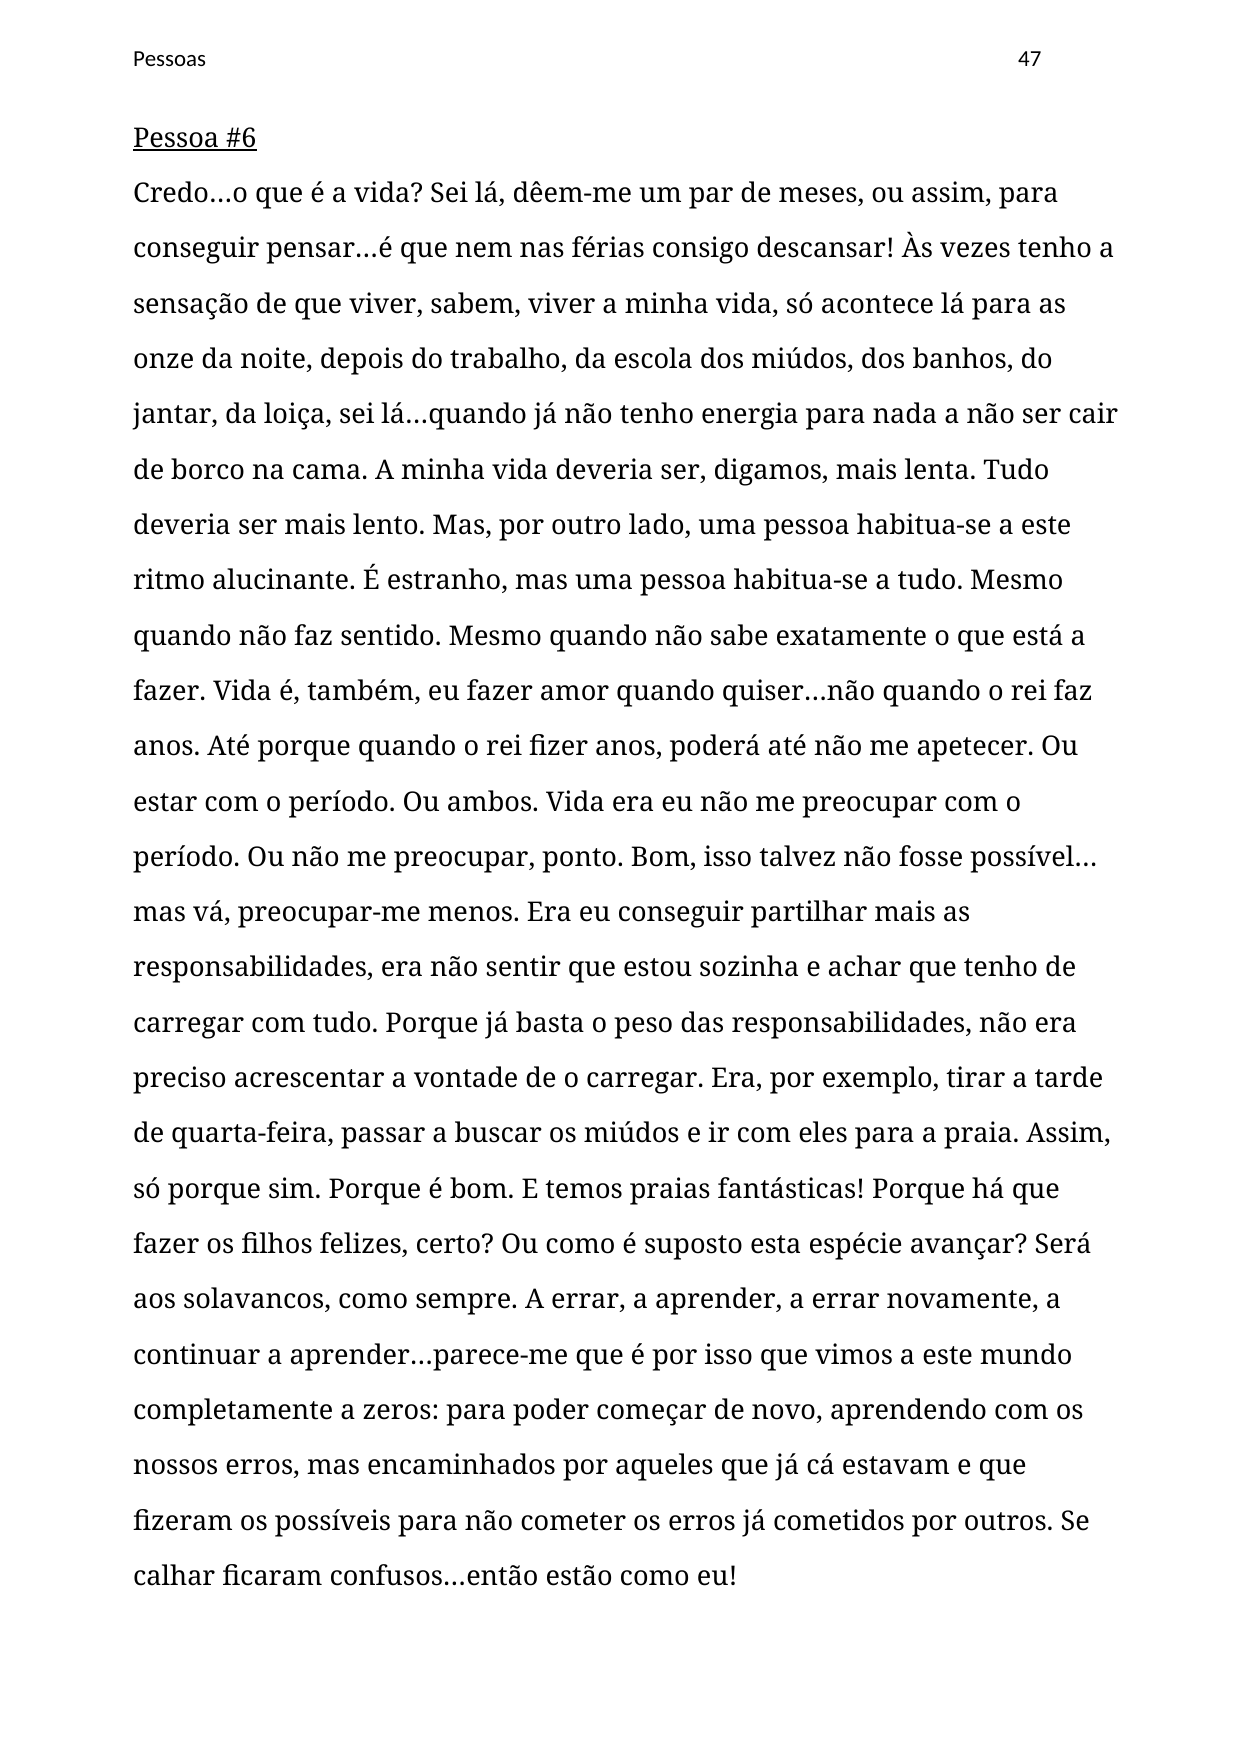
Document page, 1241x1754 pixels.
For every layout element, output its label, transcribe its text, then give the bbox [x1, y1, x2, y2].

text Credo…o que é a vida? Sei lá, dêem-me um par de meses, ou assim, para conseguir pensar…é que nem nas férias consigo descansar! Às vezes tenho a sensação de que viver, sabem, viver a minha vida, só acontece lá para as onze da noite, depois do trabalho, da escola dos miúdos, dos banhos, do jantar, da loiça, sei lá…quando já não tenho energia para nada a não ser cair de borco na cama. A minha vida deveria ser, digamos, mais lenta. Tudo deveria ser mais lento. Mas, por outro lado, uma pessoa habitua-se a este ritmo alucinante. É estranho, mas uma pessoa habitua-se a tudo. Mesmo quando não faz sentido. Mesmo quando não sabe exatamente o que está a fazer. Vida é, também, eu fazer amor quando quiser…não quando o rei faz anos. Até porque quando o rei fizer anos, poderá até não me apetecer. Ou estar com o período. Ou ambos. Vida era eu não me preocupar com o período. Ou não me preocupar, ponto. Bom, isso talvez não fosse possível…mas vá, preocupar-me menos. Era eu conseguir partilhar mais as responsabilidades, era não sentir que estou sozinha e achar que tenho de carregar com tudo. Porque já basta o peso das responsabilidades, não era preciso acrescentar a vontade de o carregar. Era, por exemplo, tirar a tarde de quarta-feira, passar a buscar os miúdos e ir com eles para a praia. Assim, só porque sim. Porque é bom. E temos praias fantásticas! Porque há que fazer os filhos felizes, certo? Ou como é suposto esta espécie avançar? Será aos solavancos, como sempre. A errar, a aprender, a errar novamente, a continuar a aprender…parece-me que é por isso que vimos a este mundo completamente a zeros: para poder começar de novo, aprendendo com os nossos erros, mas encaminhados por aqueles que já cá estavam e que fizeram os possíveis para não cometer os erros já cometidos por outros. Se calhar ficaram confusos…então estão como eu! [133, 173, 1122, 1593]
text Pessoa #6 [133, 118, 1122, 155]
